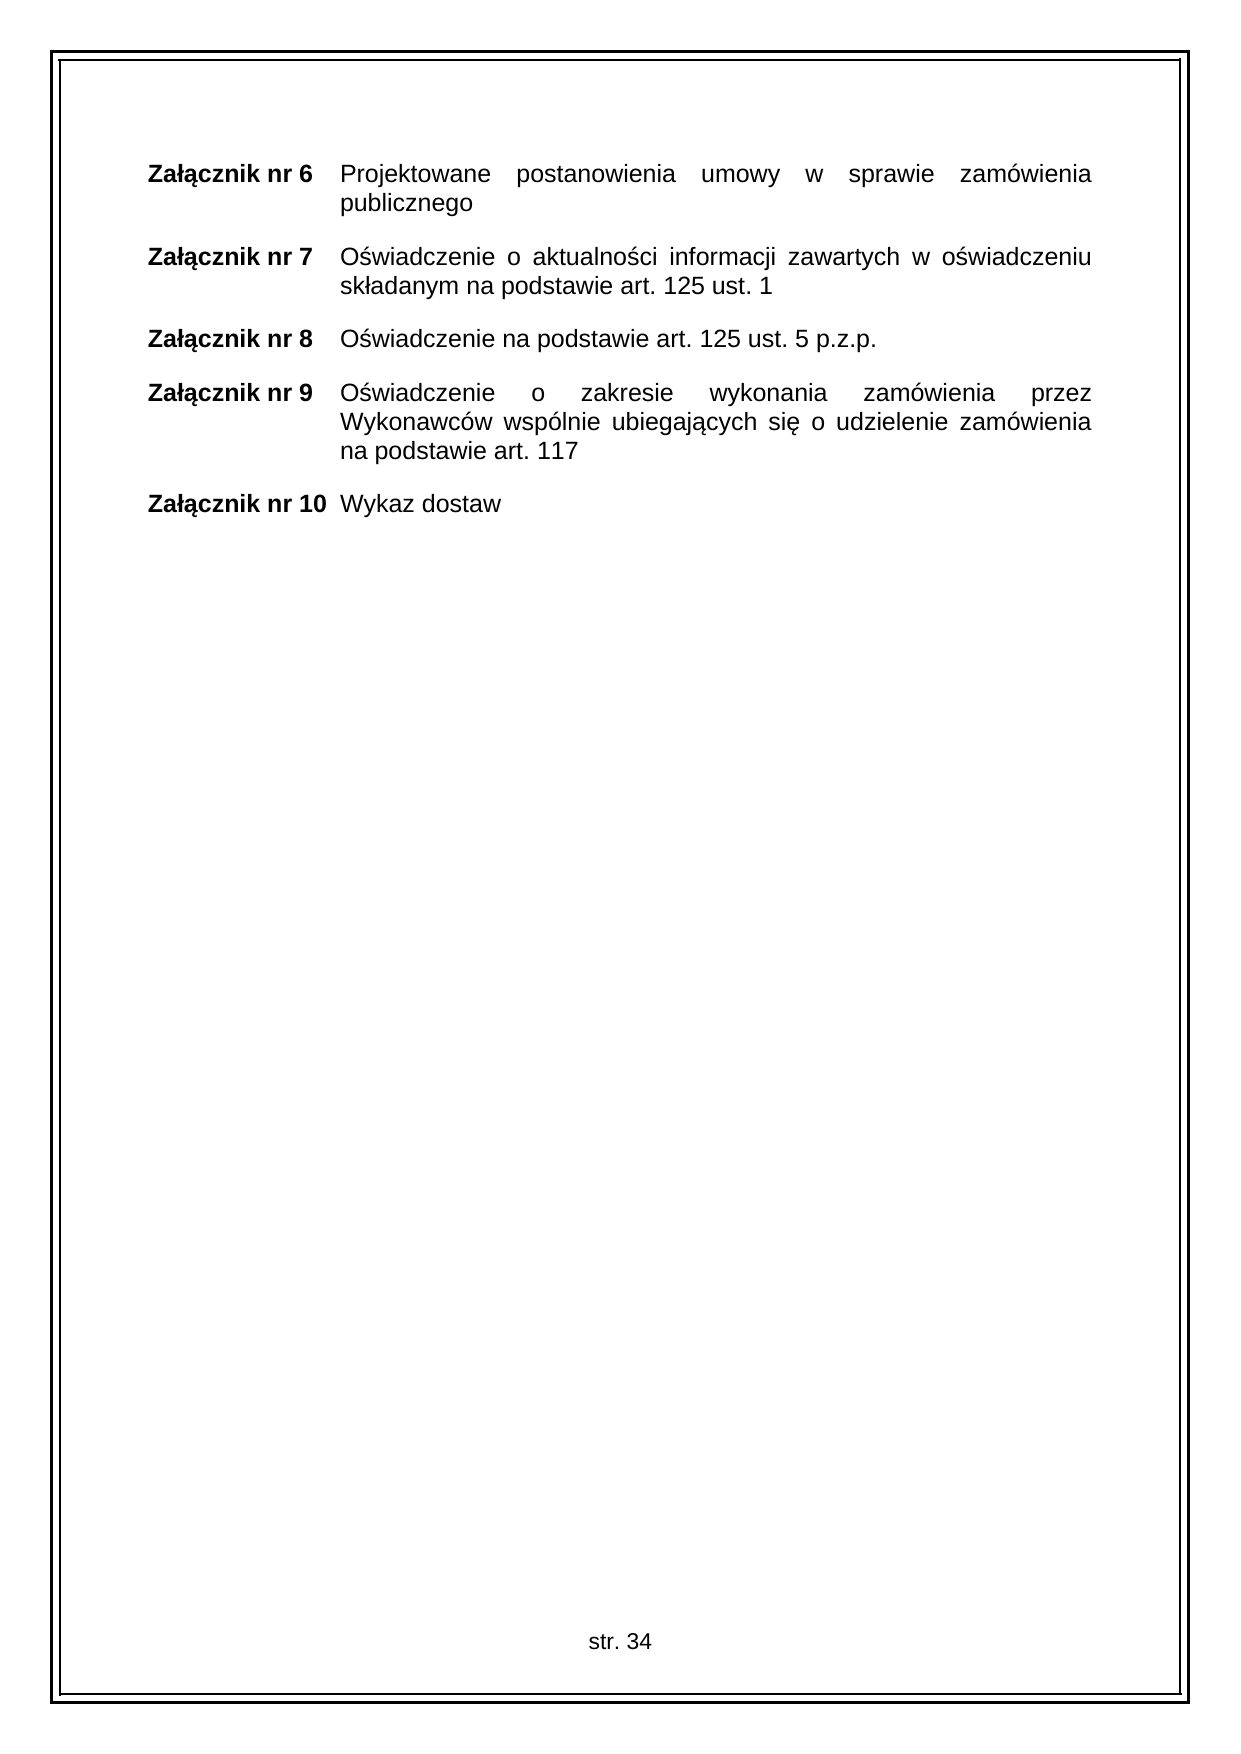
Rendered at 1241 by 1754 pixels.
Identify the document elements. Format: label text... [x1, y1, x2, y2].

text Załącznik nr 10 Wykaz dostaw [148, 489, 1093, 518]
text Załącznik nr 6 Projektowane postanowienia umowy w sprawie zamówienia publicznego [148, 159, 1093, 217]
text Załącznik nr 9 Oświadczenie o zakresie wykonania zamówienia przez Wykonawców wspólnie ubiegających się o udzielenie zamówienia na podstawie art. 117 [148, 378, 1093, 464]
text Załącznik nr 8 Oświadczenie na podstawie art. 125 ust. 5 p.z.p. [148, 324, 1093, 353]
text Załącznik nr 7 Oświadczenie o aktualności informacji zawartych w oświadczeniu składanym na podstawie art. 125 ust. 1 [148, 242, 1093, 299]
